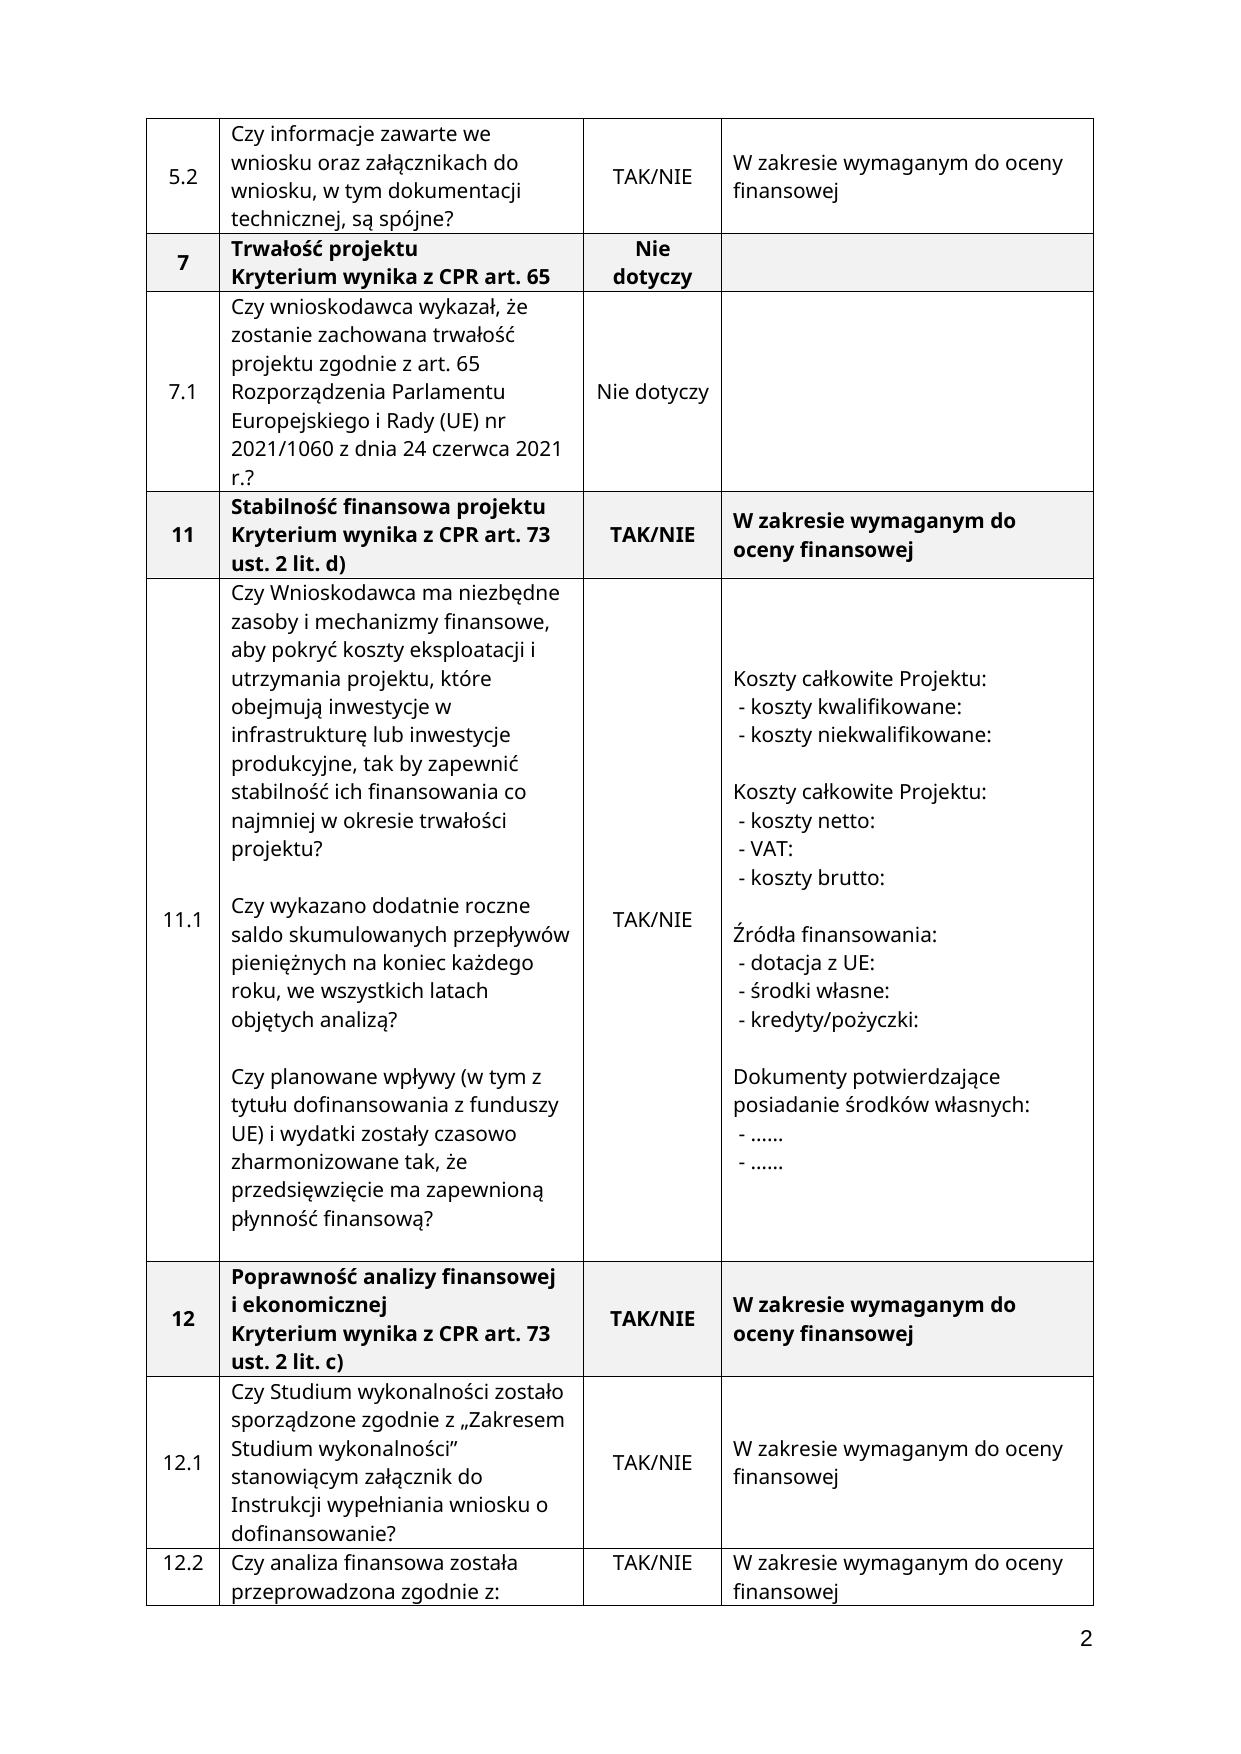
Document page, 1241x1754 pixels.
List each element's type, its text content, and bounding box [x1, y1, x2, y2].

table_cell Trwałość projektu Kryterium wynika z CPR art. 65 [220, 234, 583, 291]
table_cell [722, 119, 1093, 233]
table_cell 7.1 [147, 292, 219, 491]
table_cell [220, 1549, 583, 1605]
table_cell Czy wnioskodawca wykazał, że zostanie zachowana trwałość projektu zgodnie z art. 65 Rozporządzenia Parlamentu Europejskiego i Rady (UE) nr 2021/1060 z dnia 24 czerwca 2021 r.? [220, 292, 583, 491]
table_cell W zakresie wymaganym do oceny finansowej [722, 492, 1093, 577]
table_cell 7 [147, 234, 219, 291]
table_cell 12.1 [147, 1377, 219, 1547]
table_cell W zakresie wymaganym do oceny finansowej [722, 1377, 1093, 1547]
table_cell Nie dotyczy [584, 292, 721, 491]
table_cell Czy Studium wykonalności zostało sporządzone zgodnie z „Zakresem Studium wykonalności” stanowiącym załącznik do Instrukcji wypełniania wniosku o dofinansowanie? [220, 1377, 583, 1547]
table_cell [722, 234, 1093, 291]
table_cell Czy informacje zawarte we wniosku oraz załącznikach do wniosku, w tym dokumentacji technicznej, są spójne? [220, 119, 583, 233]
table_cell 12.2 [147, 1549, 219, 1605]
table_cell TAK/NIE [584, 119, 721, 233]
table_cell TAK/NIE [584, 492, 721, 577]
table_cell Koszty całkowite Projektu: - koszty kwalifikowane: - koszty niekwalifikowane: Koszty całkowite Projektu: - koszty netto: - VAT: - koszty brutto: Źródła finansowania: - dotacja z UE: - środki własne: - kredyty/pożyczki: Dokumenty potwierdzające posiadanie środków własnych: - …… - …… [722, 579, 1093, 1261]
table_cell 5.2 [147, 119, 219, 233]
table_cell Stabilność finansowa projektu Kryterium wynika z CPR art. 73 ust. 2 lit. d) [220, 492, 583, 577]
table_cell 11.1 [147, 579, 219, 1261]
table_cell 11 [147, 492, 219, 577]
table_cell Czy Wnioskodawca ma niezbędne zasoby i mechanizmy finansowe, aby pokryć koszty eksploatacji i utrzymania projektu, które obejmują inwestycje w infrastrukturę lub inwestycje produkcyjne, tak by zapewnić stabilność ich finansowania co najmniej w okresie trwałości projektu? Czy wykazano dodatnie roczne saldo skumulowanych przepływów pieniężnych na koniec każdego roku, we wszystkich latach objętych analizą? Czy planowane wpływy (w tym z tytułu dofinansowania z funduszy UE) i wydatki zostały czasowo zharmonizowane tak, że przedsięwzięcie ma zapewnioną płynność finansową? [220, 579, 583, 1261]
table_cell Poprawność analizy finansowej i ekonomicznej Kryterium wynika z CPR art. 73 ust. 2 lit. c) [220, 1262, 583, 1376]
table_cell W zakresie wymaganym do oceny finansowej [722, 1262, 1093, 1376]
table_cell 12 [147, 1262, 219, 1376]
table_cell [722, 1549, 1093, 1605]
table_cell TAK/NIE [584, 1377, 721, 1547]
table_cell TAK/NIE [584, 1549, 721, 1605]
table_cell [722, 292, 1093, 491]
table_cell TAK/NIE [584, 579, 721, 1261]
table_cell TAK/NIE [584, 1262, 721, 1376]
table_cell Nie dotyczy [584, 234, 721, 291]
